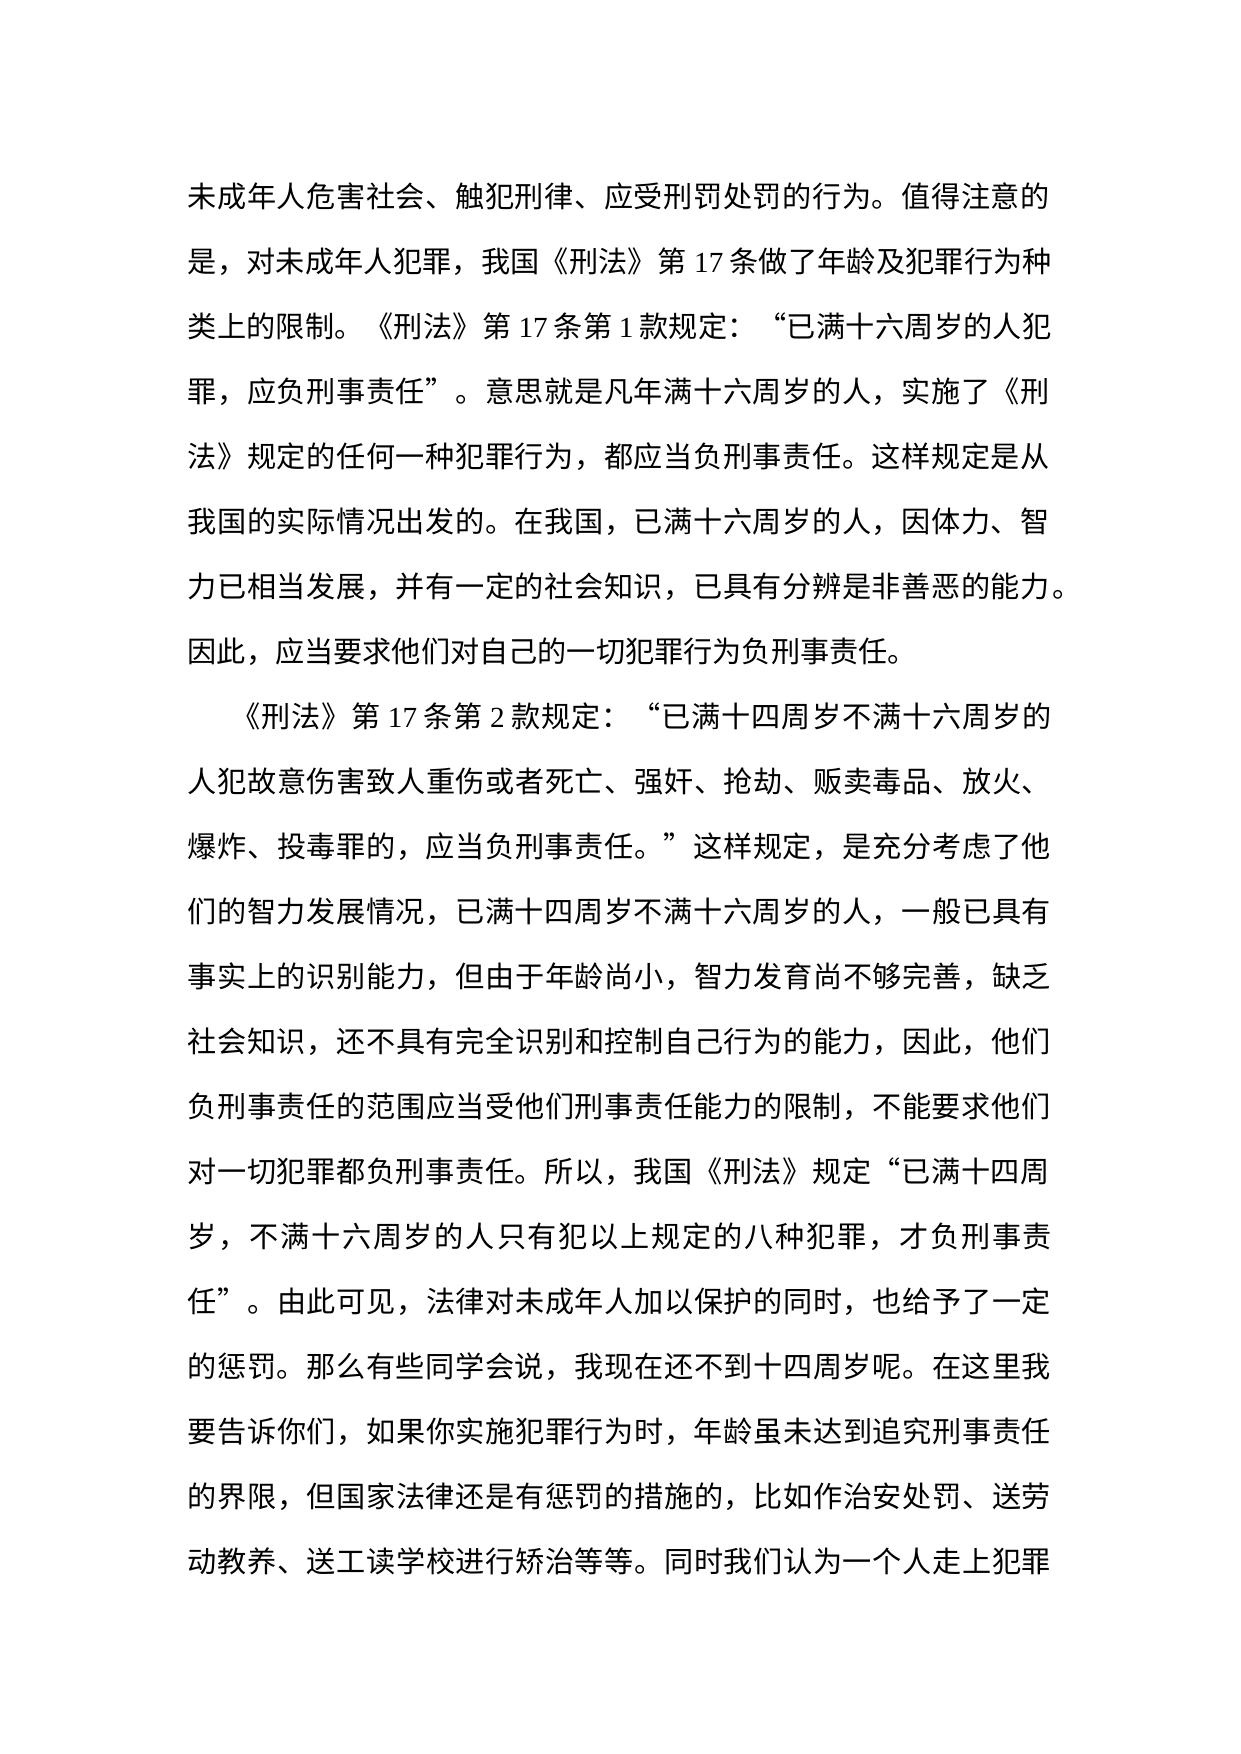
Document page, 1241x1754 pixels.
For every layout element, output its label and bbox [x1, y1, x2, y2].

text [187, 162, 1053, 682]
text [187, 682, 1053, 1592]
